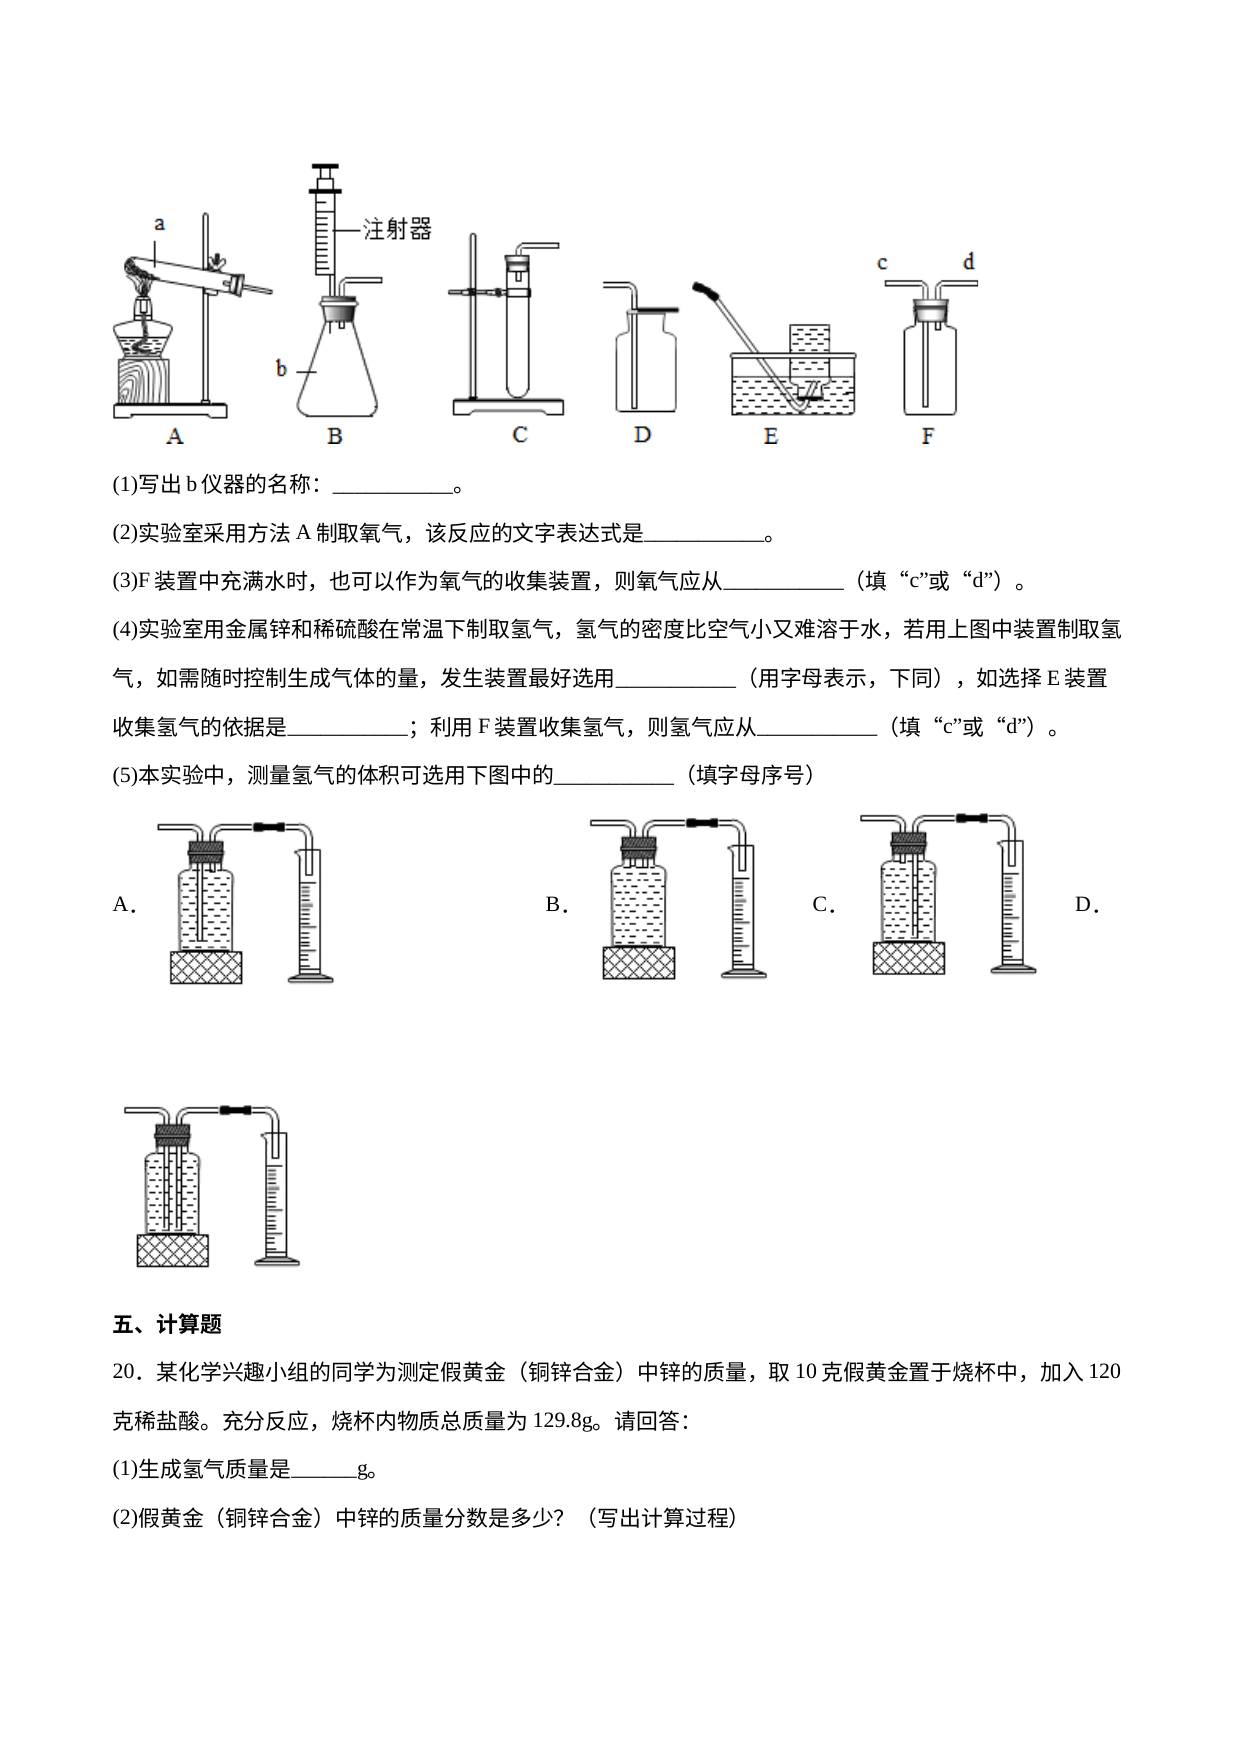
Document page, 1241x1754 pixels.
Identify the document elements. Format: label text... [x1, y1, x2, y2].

picture [581, 806, 786, 986]
text (5)本实验中，测量氢气的体积可选用下图中的___________（填字母序号） [112, 758, 1128, 790]
picture [112, 162, 979, 444]
text (1)生成氢气质量是______g。 [112, 1452, 1128, 1484]
picture [848, 806, 1057, 986]
picture [150, 818, 340, 986]
text 五、计算题 [112, 1306, 1128, 1339]
text (4)实验室用金属锌和稀硫酸在常温下制取氢气，氢气的密度比空气小又难溶于水，若用上图中装置制取氢气，如需随时控制生成气体的量，发生装置最好选用___________（用字母表示，下同），如选择E装置收集氢气的依据是___________；利用F装置收集氢气，则氢气应从___________（填“c”或“d”）。 [112, 612, 1128, 742]
text (1)写出b仪器的名称：___________。 [112, 467, 1128, 499]
text (2)假黄金（铜锌合金）中锌的质量分数是多少？（写出计算过程） [112, 1500, 1128, 1533]
text (2)实验室采用方法A制取氧气，该反应的文字表达式是___________。 [112, 515, 1128, 548]
picture [112, 1098, 322, 1280]
text 20．某化学兴趣小组的同学为测定假黄金（铜锌合金）中锌的质量，取10克假黄金置于烧杯中，加入120克稀盐酸。充分反应，烧杯内物质总质量为129.8g。请回答： [112, 1355, 1128, 1436]
text (3)F装置中充满水时，也可以作为氧气的收集装置，则氧气应从___________（填“c”或“d”）。 [112, 564, 1128, 596]
